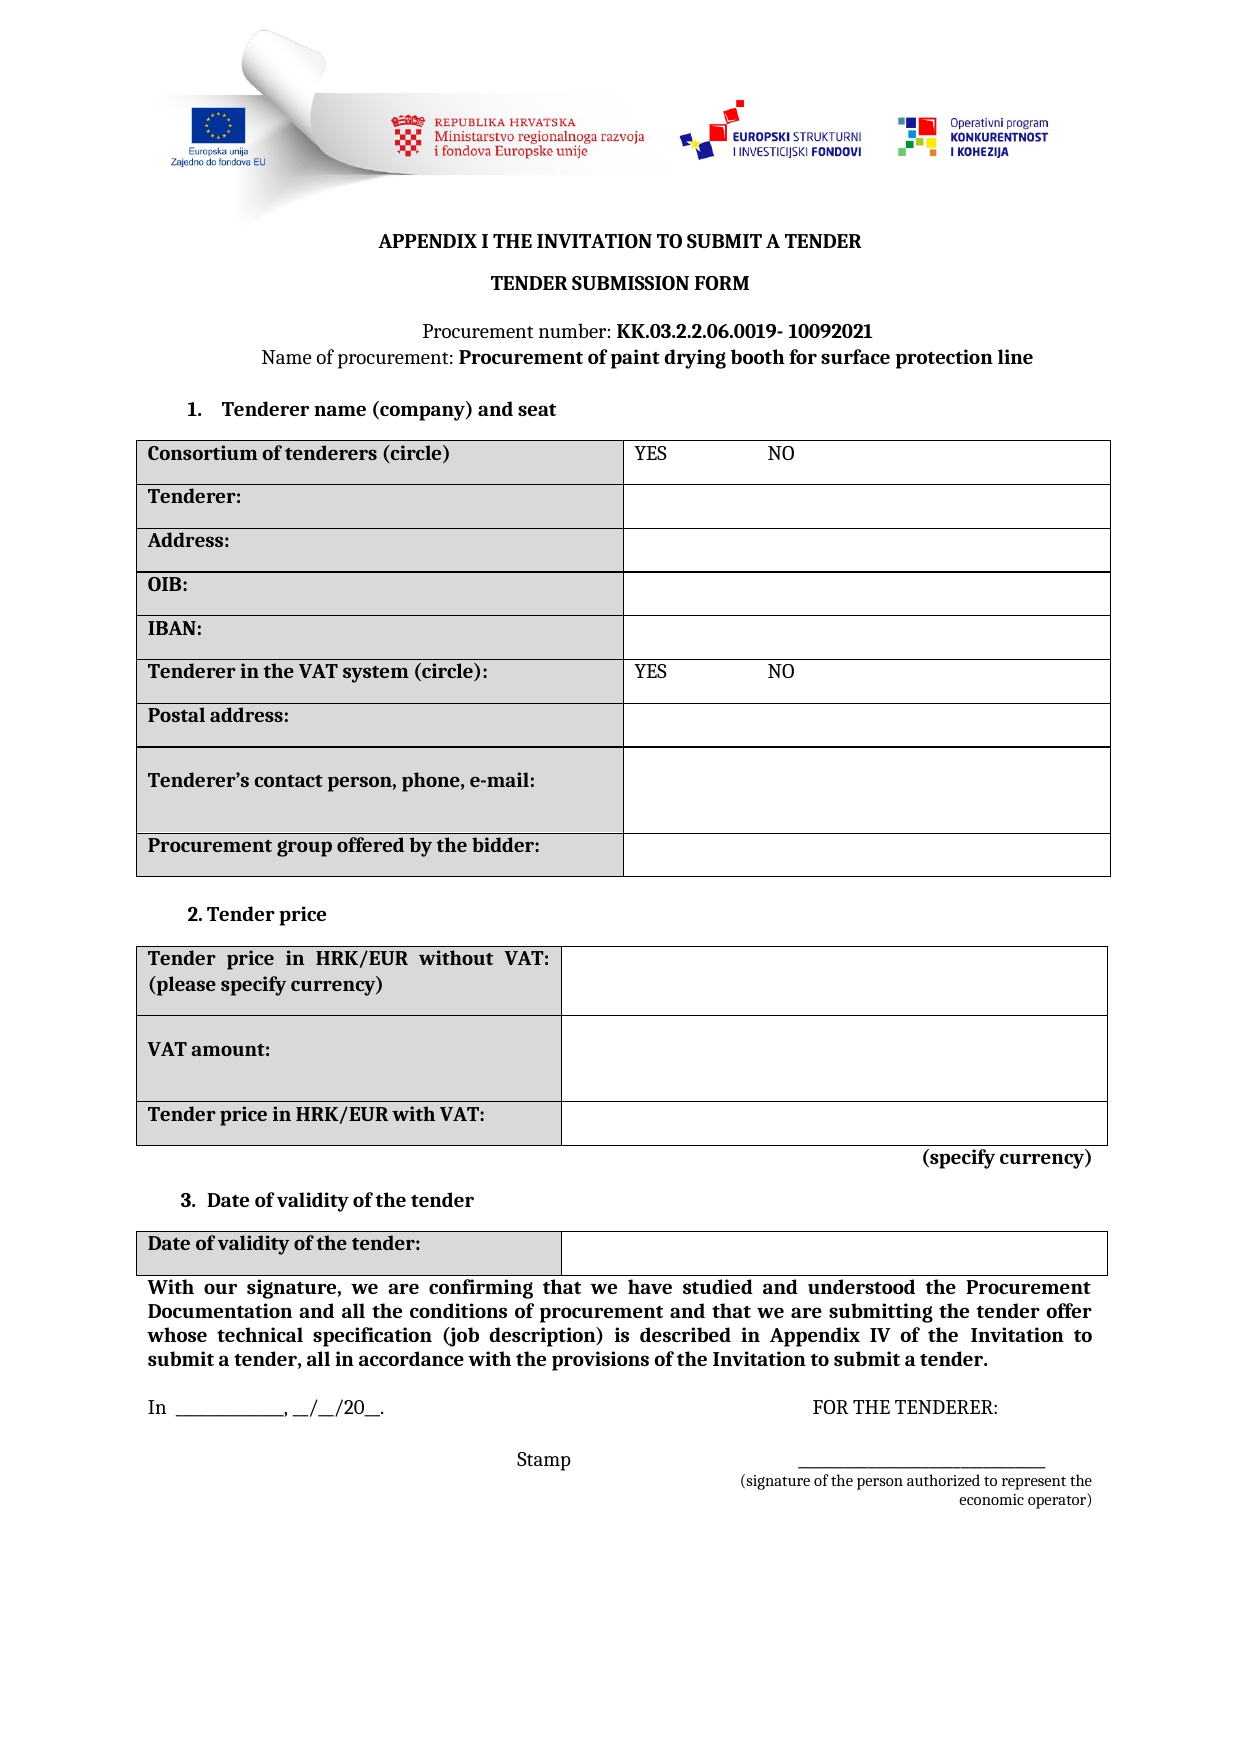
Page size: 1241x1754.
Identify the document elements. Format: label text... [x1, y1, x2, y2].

table_cell [562, 1016, 1107, 1101]
picture [147, 29, 1093, 230]
table_cell Tender price in HRK/EUR with VAT: [137, 1102, 561, 1145]
table_cell [562, 1102, 1107, 1145]
text Stamp ________________________________ [148, 1447, 1092, 1471]
list Tender price [187, 903, 1092, 927]
table_header YES NO [624, 441, 1110, 484]
text TENDER SUBMISSION FORM [148, 272, 1092, 296]
list Name of procurement: Procurement of paint drying booth for surface protection line [202, 346, 1092, 370]
table_header Tender price in HRK/EUR without VAT: (please specify currency) [137, 947, 561, 1015]
table_cell IBAN: [137, 616, 623, 659]
text APPENDIX I THE INVITATION TO SUBMIT A TENDER [148, 230, 1092, 253]
table_header Consortium of tenderers (circle) [137, 441, 623, 484]
table_cell [624, 529, 1110, 571]
table_cell Tenderer: [137, 485, 623, 528]
table_cell VAT amount: [137, 1016, 561, 1101]
list Date of validity of the tender [181, 1188, 1092, 1212]
table_cell OIB: [137, 573, 623, 615]
text With our signature, we are confirming that we have studied and understood the Procurement Documentation and all the conditions of procurement and that we are submitting the tender offer whose technical specification (job description) is described in Appendix IV of the Invitation to submit a tender, all in accordance with the provisions of the Invitation to submit a tender. [148, 1276, 1092, 1372]
text In ______________, __/__/20__. FOR THE TENDERER: [148, 1396, 1092, 1419]
table_cell Procurement group offered by the bidder: [137, 834, 623, 876]
table_header [562, 1232, 1107, 1275]
table_cell [624, 485, 1110, 528]
table_cell Tenderer in the VAT system (circle): [137, 660, 623, 703]
table_cell Postal address: [137, 704, 623, 746]
text (signature of the person authorized to represent the [148, 1471, 1092, 1491]
table_cell [624, 834, 1110, 876]
list Tenderer name (company) and seat [187, 398, 1092, 422]
table_cell Tenderer’s contact person, phone, e-mail: [137, 748, 623, 832]
text (specify currency) [148, 1146, 1092, 1170]
table_cell YES NO [624, 660, 1110, 703]
text economic operator) [148, 1491, 1092, 1510]
table_cell [624, 573, 1110, 615]
table_header [562, 947, 1107, 1015]
table_cell [624, 704, 1110, 746]
table_cell [624, 616, 1110, 659]
table_cell Address: [137, 529, 623, 571]
table_cell [624, 748, 1110, 832]
list Procurement number: KK.03.2.2.06.0019- 10092021 [202, 320, 1092, 344]
table_header Date of validity of the tender: [137, 1232, 561, 1275]
